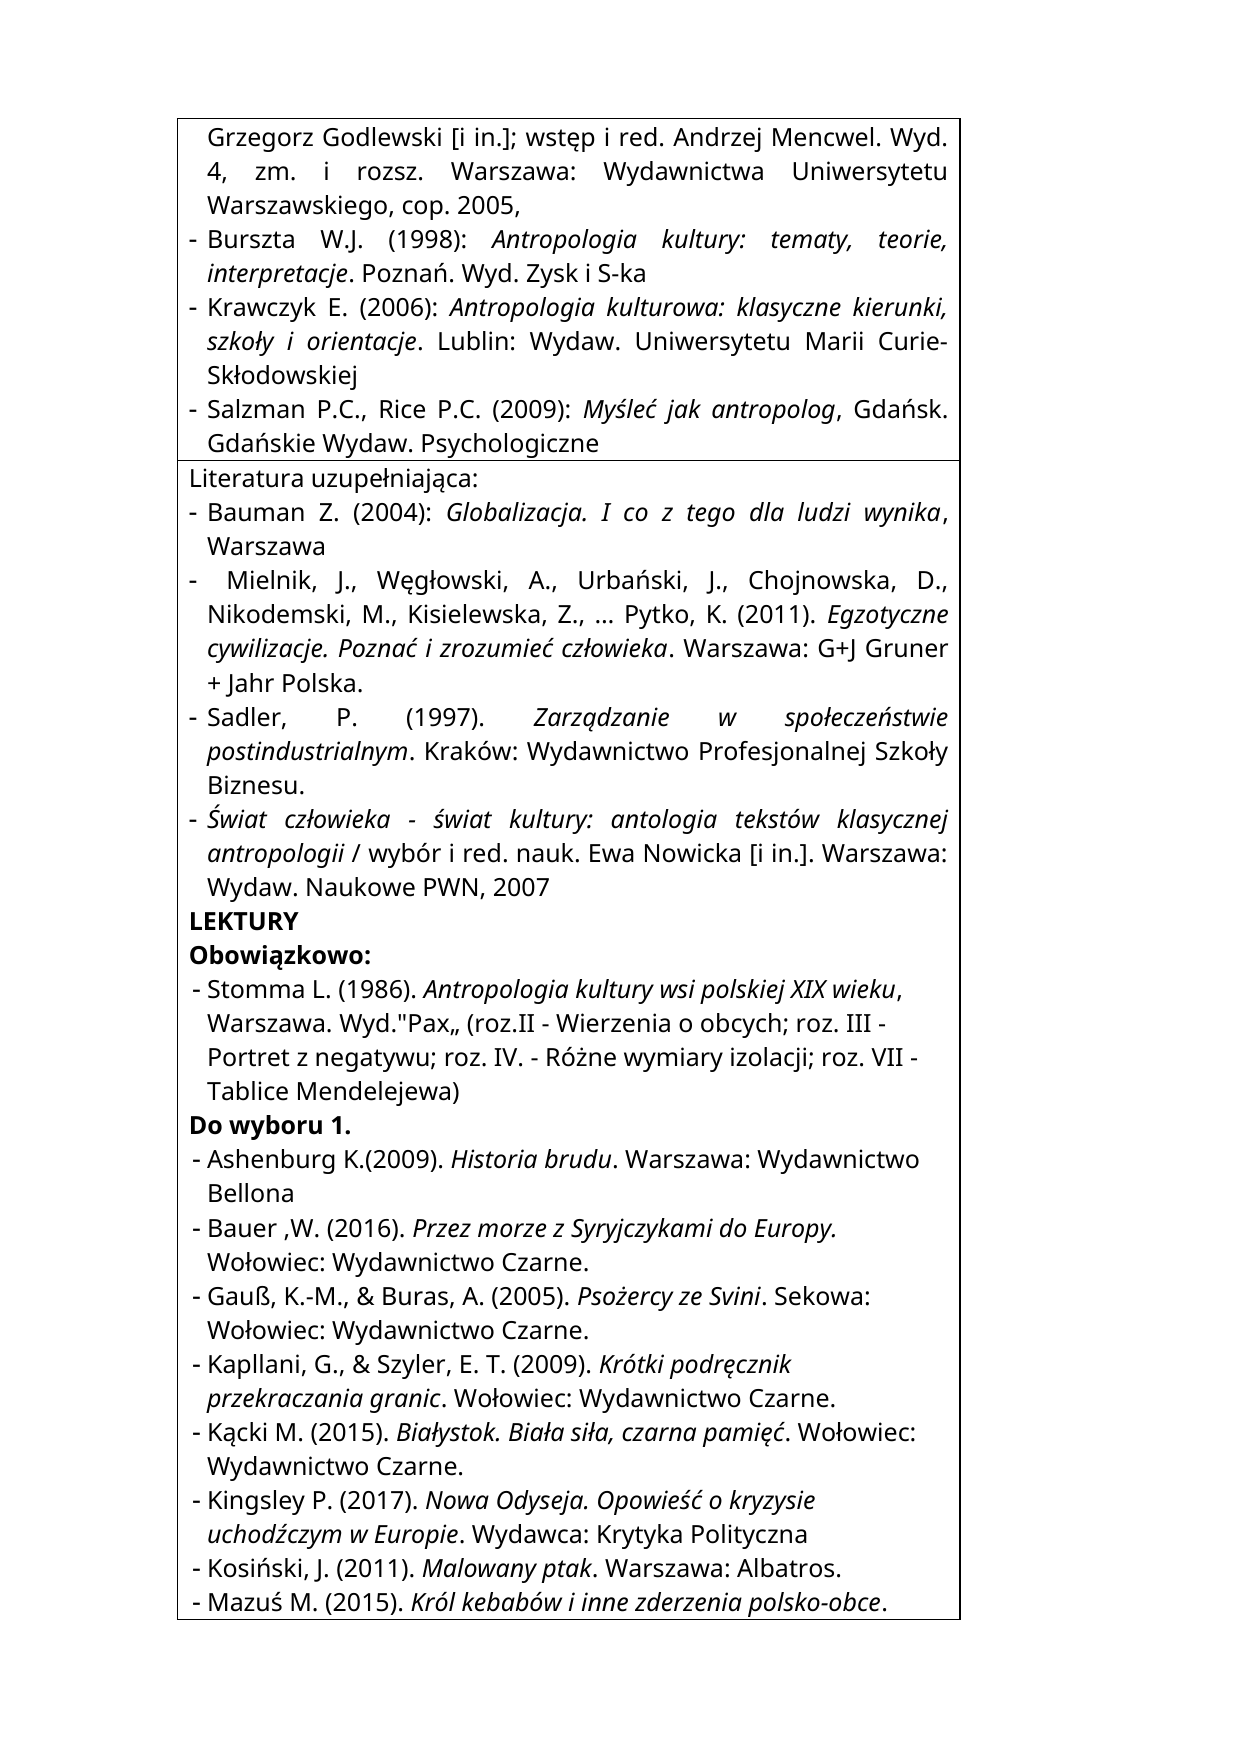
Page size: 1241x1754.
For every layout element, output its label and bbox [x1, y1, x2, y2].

table_cell [178, 461, 959, 1619]
table_header [178, 119, 959, 460]
